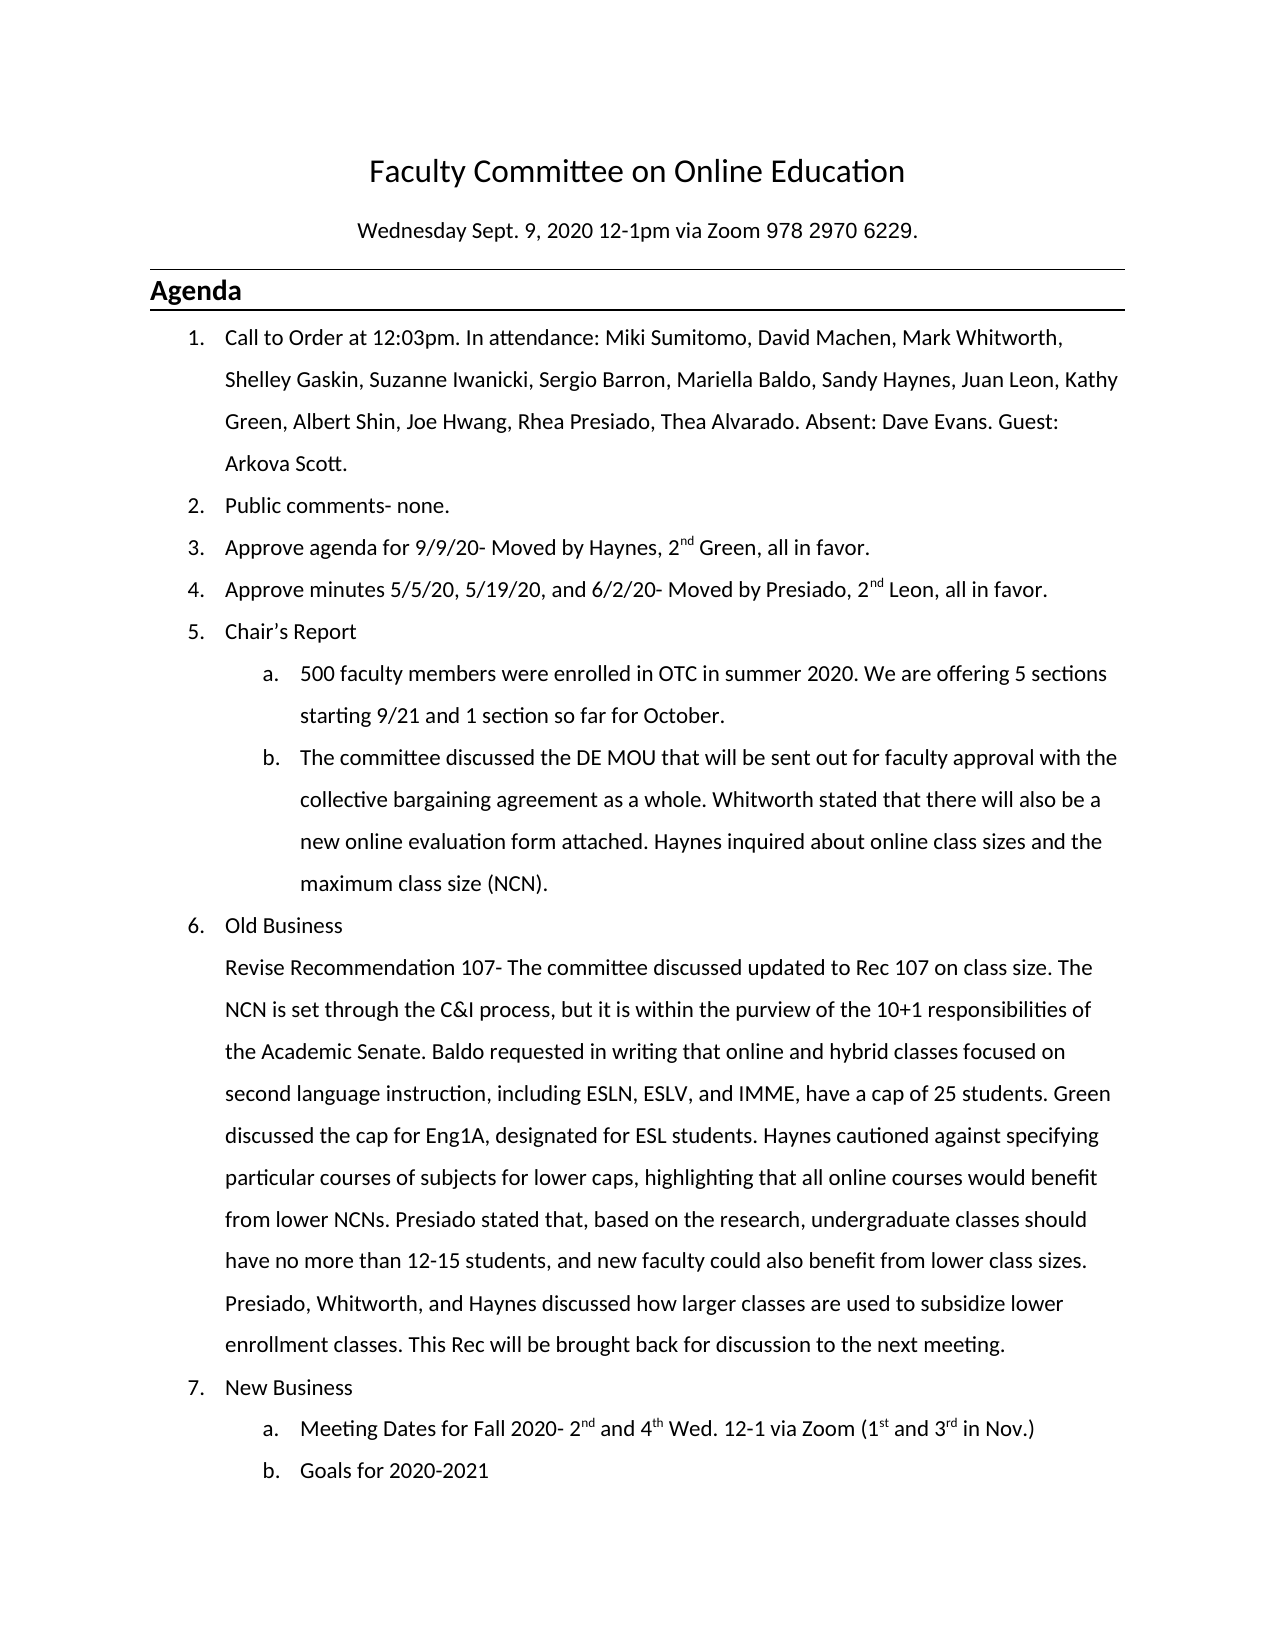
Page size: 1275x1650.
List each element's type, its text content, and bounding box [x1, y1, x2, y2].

list 500 faculty members were enrolled in OTC in summer 2020. We are offering 5 sections starting 9/21 and 1 section so far for October. [262, 659, 1125, 729]
list Meeting Dates for Fall 2020- 2nd and 4th Wed. 12-1 via Zoom (1st and 3rd in Nov.) [262, 1414, 1125, 1443]
list Approve minutes 5/5/20, 5/19/20, and 6/2/20- Moved by Presiado, 2nd Leon, all in favor. [187, 575, 1125, 603]
list Old Business [187, 911, 1125, 939]
list Approve agenda for 9/9/20- Moved by Haynes, 2nd Green, all in favor. [187, 533, 1125, 561]
list Chair’s Report [187, 617, 1125, 645]
list Goals for 2020-2021 [262, 1457, 1125, 1484]
list Public comments- none. [187, 491, 1125, 519]
list New Business [187, 1373, 1125, 1401]
list Call to Order at 12:03pm. In attendance: Miki Sumitomo, David Machen, Mark Whitworth, Shelley Gaskin, Suzanne Iwanicki, Sergio Barron, Mariella Baldo, Sandy Haynes, Juan Leon, Kathy Green, Albert Shin, Joe Hwang, Rhea Presiado, Thea Alvarado. Absent: Dave Evans. Guest: Arkova Scott. [187, 323, 1125, 477]
text Revise Recommendation 107- The committee discussed updated to Rec 107 on class size. The NCN is set through the C&I process, but it is within the purview of the 10+1 responsibilities of the Academic Senate. Baldo requested in writing that online and hybrid classes focused on second language instruction, including ESLN, ESLV, and IMME, have a cap of 25 students. Green discussed the cap for Eng1A, designated for ESL students. Haynes cautioned against specifying particular courses of subjects for lower caps, highlighting that all online courses would benefit from lower NCNs. Presiado stated that, based on the research, undergraduate classes should have no more than 12-15 students, and new faculty could also benefit from lower class sizes. Presiado, Whitworth, and Haynes discussed how larger classes are used to subsidize lower enrollment classes. This Rec will be brought back for discussion to the next meeting. [225, 953, 1125, 1359]
list The committee discussed the DE MOU that will be sent out for faculty approval with the collective bargaining agreement as a whole. Whitworth stated that there will also be a new online evaluation form attached. Haynes inquired about online class sizes and the maximum class size (NCN). [262, 743, 1125, 897]
text Wednesday Sept. 9, 2020 12-1pm via Zoom 978 2970 6229. [150, 216, 1125, 244]
subtitle Agenda [150, 270, 1125, 309]
title Faculty Committee on Online Education [150, 150, 1125, 191]
